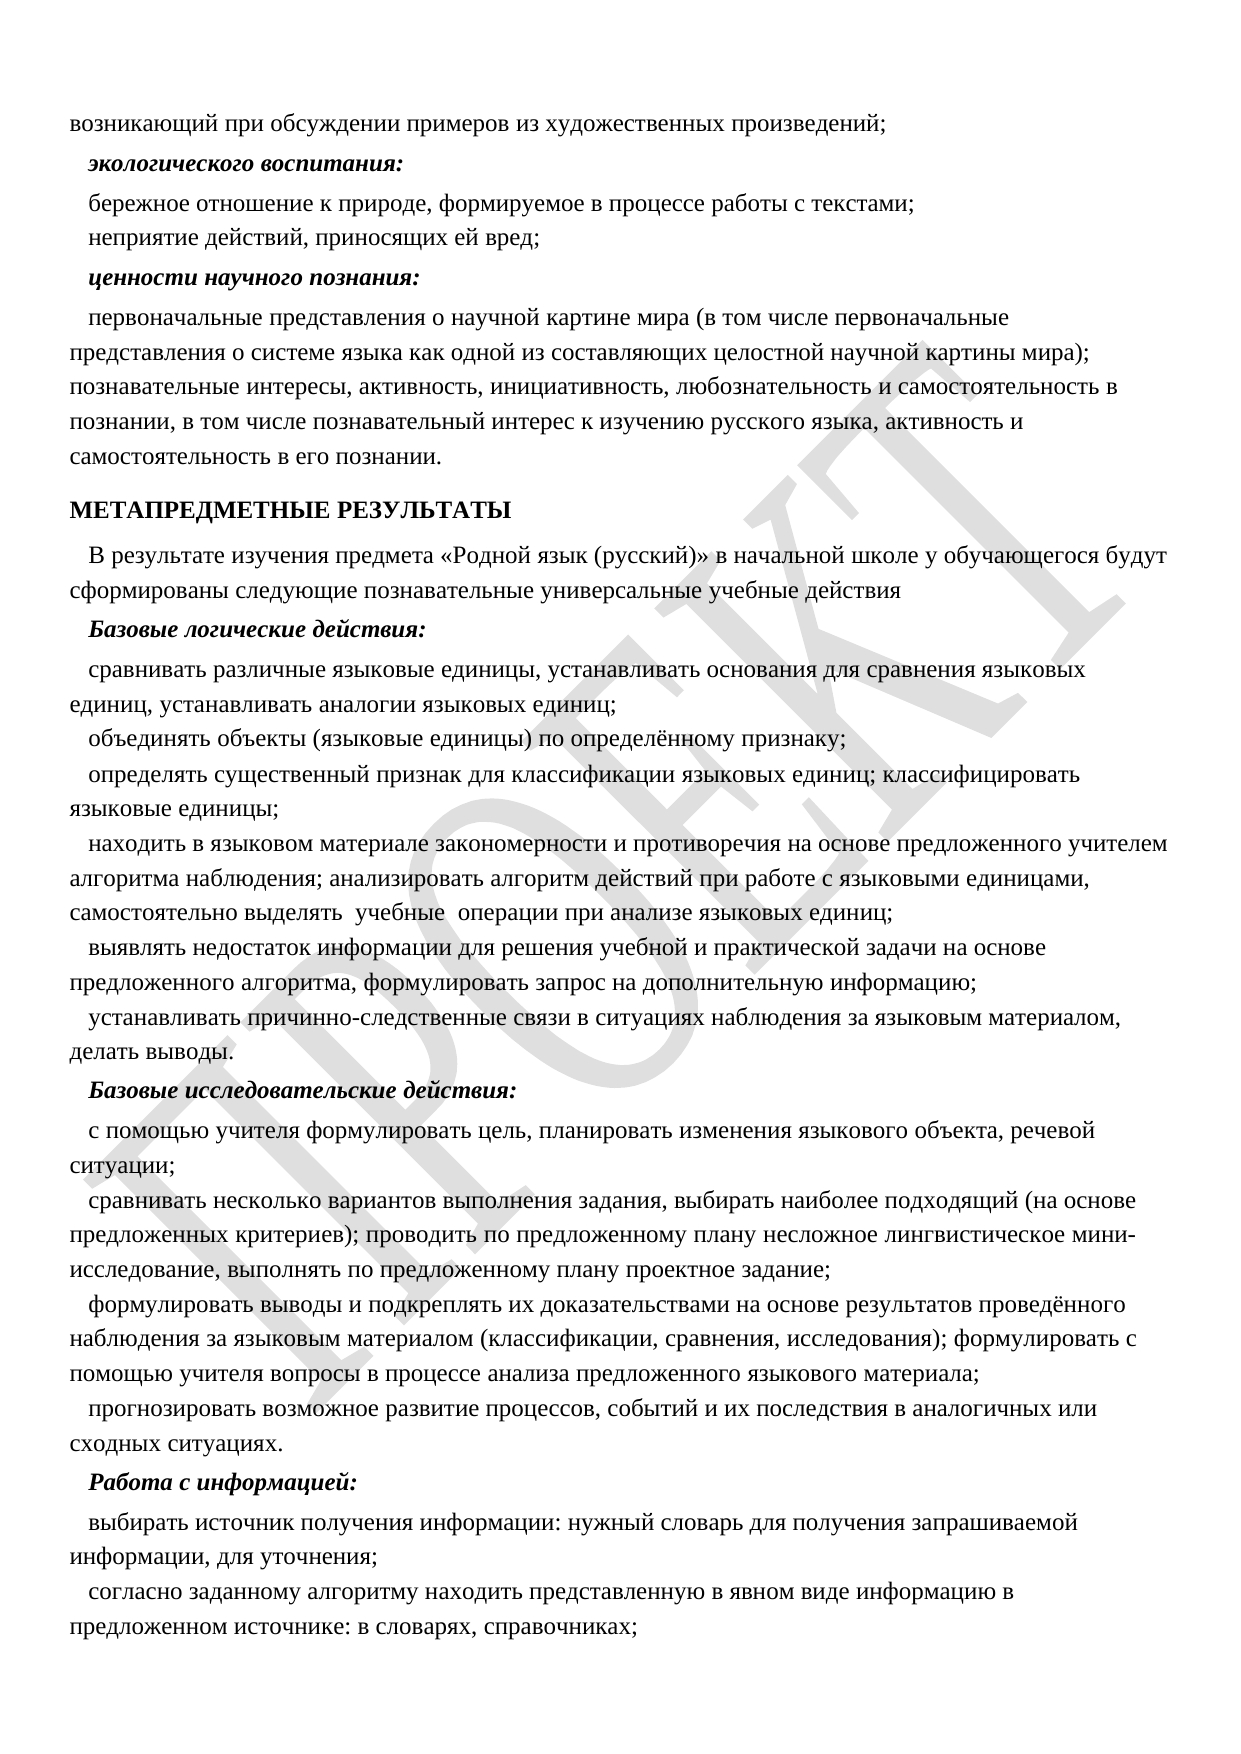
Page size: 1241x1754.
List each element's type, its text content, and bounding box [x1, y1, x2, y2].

text объединять объекты (языковые единицы) по определённому признаку; [88, 724, 1182, 752]
subtitle Базовые логические действия: [88, 614, 1182, 643]
text выявлять недостаток информации для решения учебной и практической задачи на основе предложенного алгоритма, формулировать запрос на дополнительную информацию; [69, 932, 1049, 996]
subtitle ценности научного познания: [88, 262, 1182, 291]
text бережное отношение к природе, формируемое в процессе работы с текстами; неприятие действий, приносящих ей вред; [88, 188, 918, 251]
subtitle МЕТАПРЕДМЕТНЫЕ РЕЗУЛЬТАТЫ [69, 495, 1182, 524]
text сравнивать различные языковые единицы, устанавливать основания для сравнения языковых единиц, устанавливать аналогии языковых единиц; [69, 654, 1089, 718]
text определять существенный признак для классификации языковых единиц; классифицировать языковые единицы; [69, 759, 1165, 822]
text В результате изучения предмета «Родной язык (русский)» в начальной школе у обучающегося будут сформированы следующие познавательные универсальные учебные действия [69, 540, 1182, 604]
text находить в языковом материале закономерности и противоречия на основе предложенного учителем алгоритма наблюдения; анализировать алгоритм действий при работе с языковыми единицами, самостоятельно выделять учебные операции при анализе языковых единиц; [69, 828, 1171, 926]
text возникающий при обсуждении примеров из художественных произведений; [69, 108, 1182, 137]
text сравнивать несколько вариантов выполнения задания, выбирать наиболее подходящий (на основе предложенных критериев); проводить по предложенному плану несложное лингвистическое мини- исследование, выполнять по предложенному плану проектное задание; [69, 1185, 1137, 1283]
text согласно заданному алгоритму находить представленную в явном виде информацию в предложенном источнике: в словарях, справочниках; [69, 1576, 1017, 1639]
text выбирать источник получения информации: нужный словарь для получения запрашиваемой информации, для уточнения; [69, 1507, 1081, 1570]
text устанавливать причинно-следственные связи в ситуациях наблюдения за языковым материалом, делать выводы. [69, 1002, 1124, 1065]
subtitle Работа с информацией: [88, 1467, 1182, 1495]
text формулировать выводы и подкреплять их доказательствами на основе результатов проведённого наблюдения за языковым материалом (классификации, сравнения, исследования); формулировать с помощью учителя вопросы в процессе анализа предложенного языкового материала; [69, 1289, 1182, 1387]
subtitle Базовые исследовательские действия: [88, 1075, 1182, 1104]
text прогнозировать возможное развитие процессов, событий и их последствия в аналогичных или сходных ситуациях. [69, 1393, 1100, 1456]
text с помощью учителя формулировать цель, планировать изменения языкового объекта, речевой ситуации; [69, 1115, 1182, 1179]
subtitle экологического воспитания: [88, 148, 1182, 177]
text первоначальные представления о научной картине мира (в том числе первоначальные представления о системе языка как одной из составляющих целостной научной картины мира); познавательные интересы, активность, инициативность, любознательность и самостоятельность в познании, в том числе познавательный интерес к изучению русского языка, активность и самостоятельность в его познании. [69, 302, 1147, 469]
